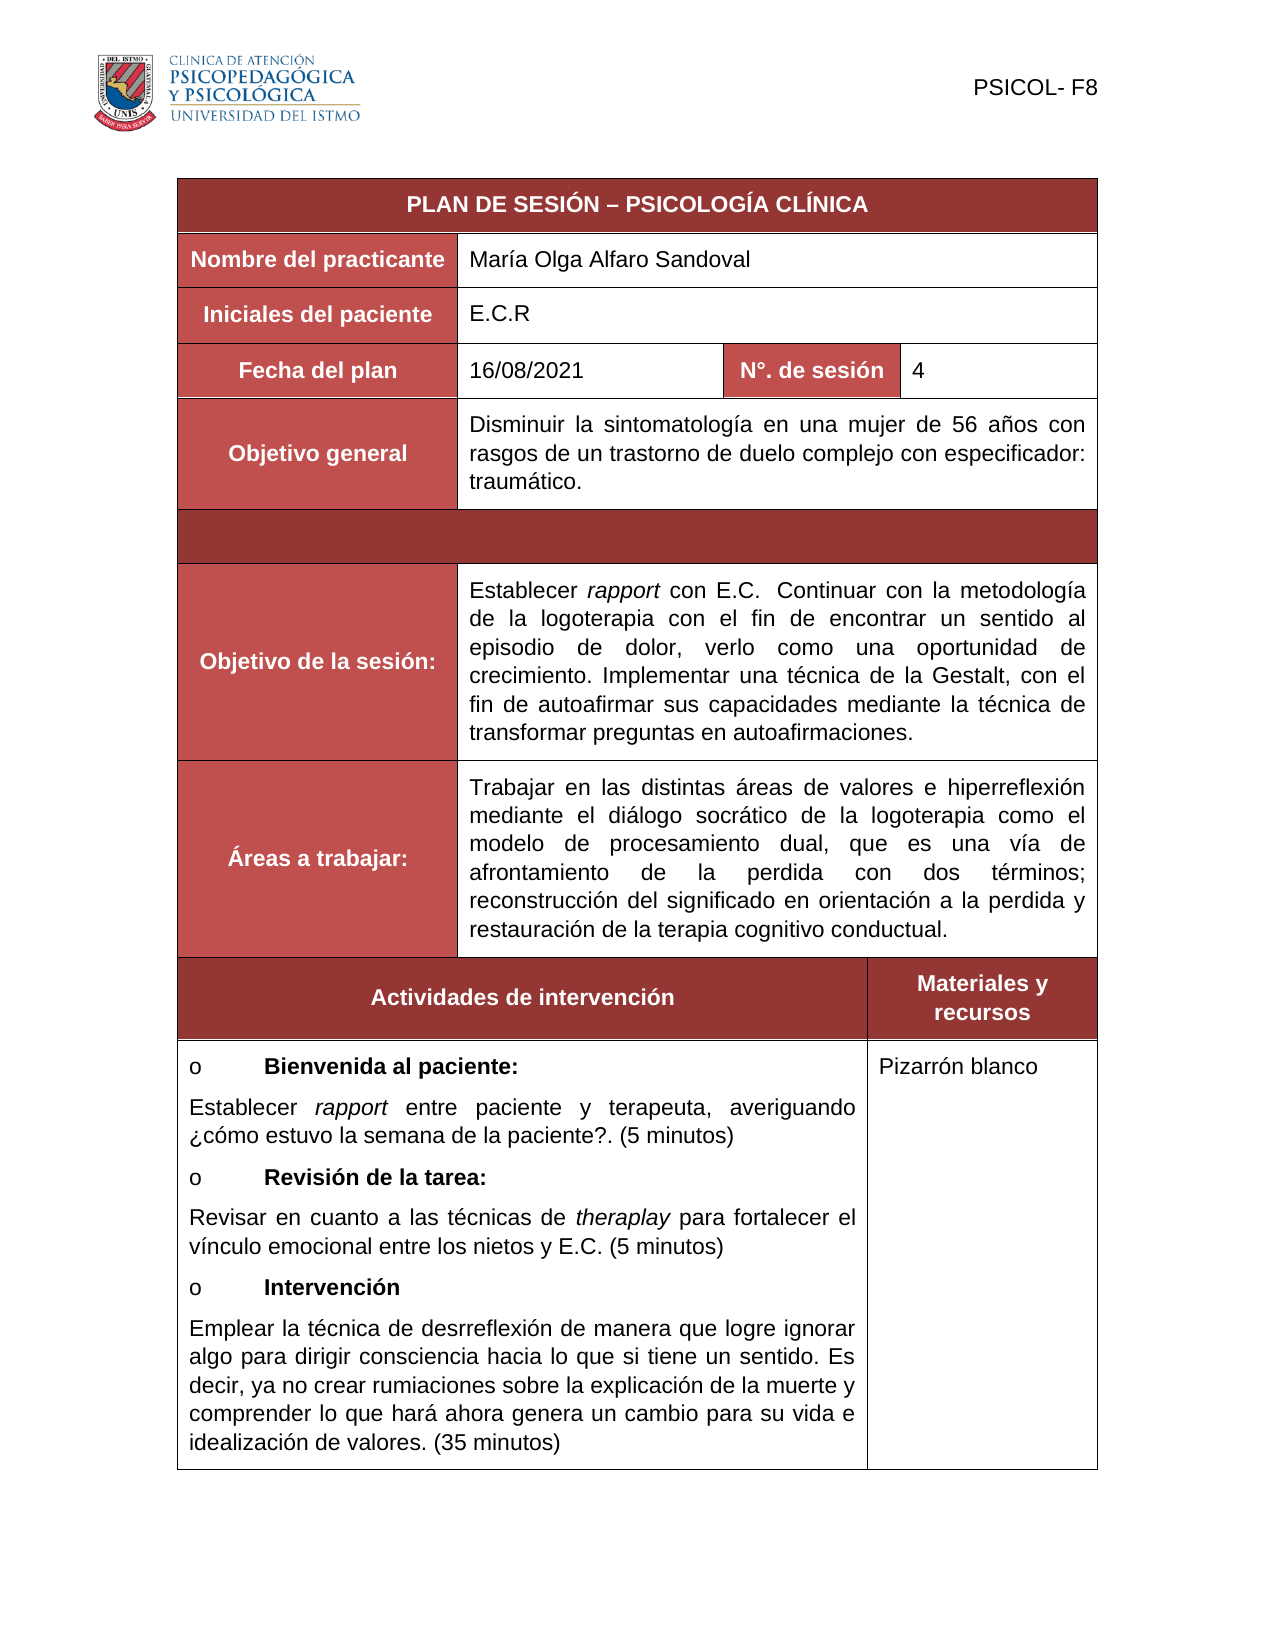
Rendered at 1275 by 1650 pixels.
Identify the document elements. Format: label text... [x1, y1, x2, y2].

table_cell María Olga Alfaro Sandoval [458, 234, 1097, 287]
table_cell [178, 1041, 867, 1469]
table_cell Áreas a trabajar: [178, 761, 457, 957]
table_cell Pizarrón blanco [868, 1041, 1097, 1469]
table_cell Disminuir la sintomatología en una mujer de 56 años con rasgos de un trastorno de duelo complejo con especificador: traumático. [458, 399, 1097, 509]
table_cell Materiales y recursos [868, 958, 1097, 1039]
table_cell Fecha del plan [178, 344, 457, 397]
table_cell Trabajar en las distintas áreas de valores e hiperreflexión mediante el diálogo socrático de la logoterapia como el modelo de procesamiento dual, que es una vía de afrontamiento de la perdida con dos términos; reconstrucción del significado en orientación a la perdida y restauración de la terapia cognitivo conductual. [458, 761, 1097, 957]
table_cell [178, 510, 1097, 563]
table_cell Nombre del practicante [178, 234, 457, 287]
table_cell E.C.R [458, 288, 1097, 343]
table_cell Establecer rapport con E.C. Continuar con la metodología de la logoterapia con el fin de encontrar un sentido al episodio de dolor, verlo como una oportunidad de crecimiento. Implementar una técnica de la Gestalt, con el fin de autoafirmar sus capacidades mediante la técnica de transformar preguntas en autoafirmaciones. [458, 564, 1097, 760]
table_cell N°. de sesión [724, 344, 900, 397]
table_cell Objetivo de la sesión: [178, 564, 457, 760]
picture [42, 25, 422, 166]
table_cell Objetivo general [178, 399, 457, 509]
table_header PLAN DE SESIÓN – PSICOLOGÍA CLÍNICA [178, 179, 1097, 232]
table_cell Iniciales del paciente [178, 288, 457, 343]
table_cell 16/08/2021 [458, 344, 723, 397]
table_cell 4 [901, 344, 1097, 397]
table_cell Actividades de intervención [178, 958, 867, 1039]
